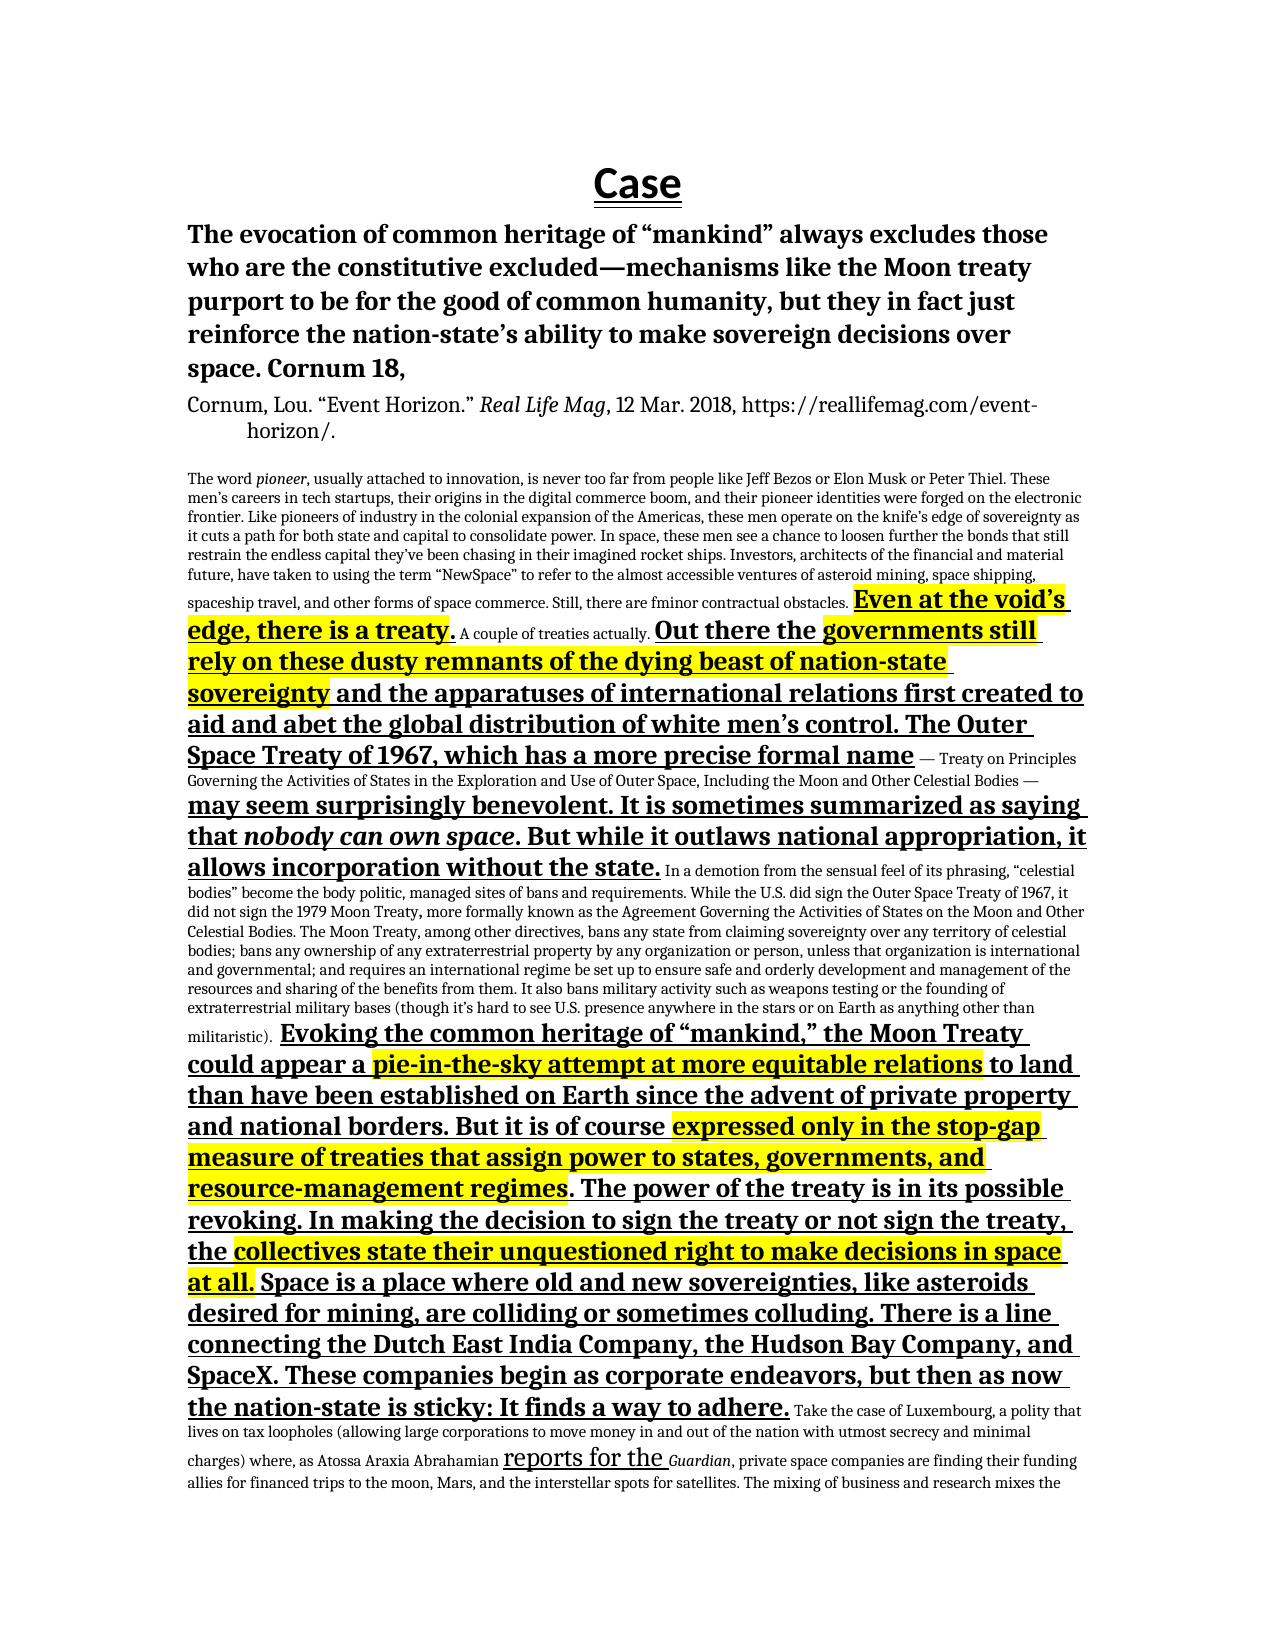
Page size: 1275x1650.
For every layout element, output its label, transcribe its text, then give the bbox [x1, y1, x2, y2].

text Cornum, Lou. “Event Horizon.” Real Life Mag, 12 Mar. 2018, https://reallifemag.com/event-horizon/. [187, 391, 1087, 444]
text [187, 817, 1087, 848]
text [187, 849, 1087, 1492]
subtitle The evocation of common heritage of “mankind” always excludes those who are the constitutive excluded—mechanisms like the Moon treaty purport to be for the good of common humanity, but they in fact just reinforce the nation-state’s ability to make sovereign decisions over space. Cornum 18, [187, 219, 1087, 384]
subtitle Case [187, 154, 1087, 210]
